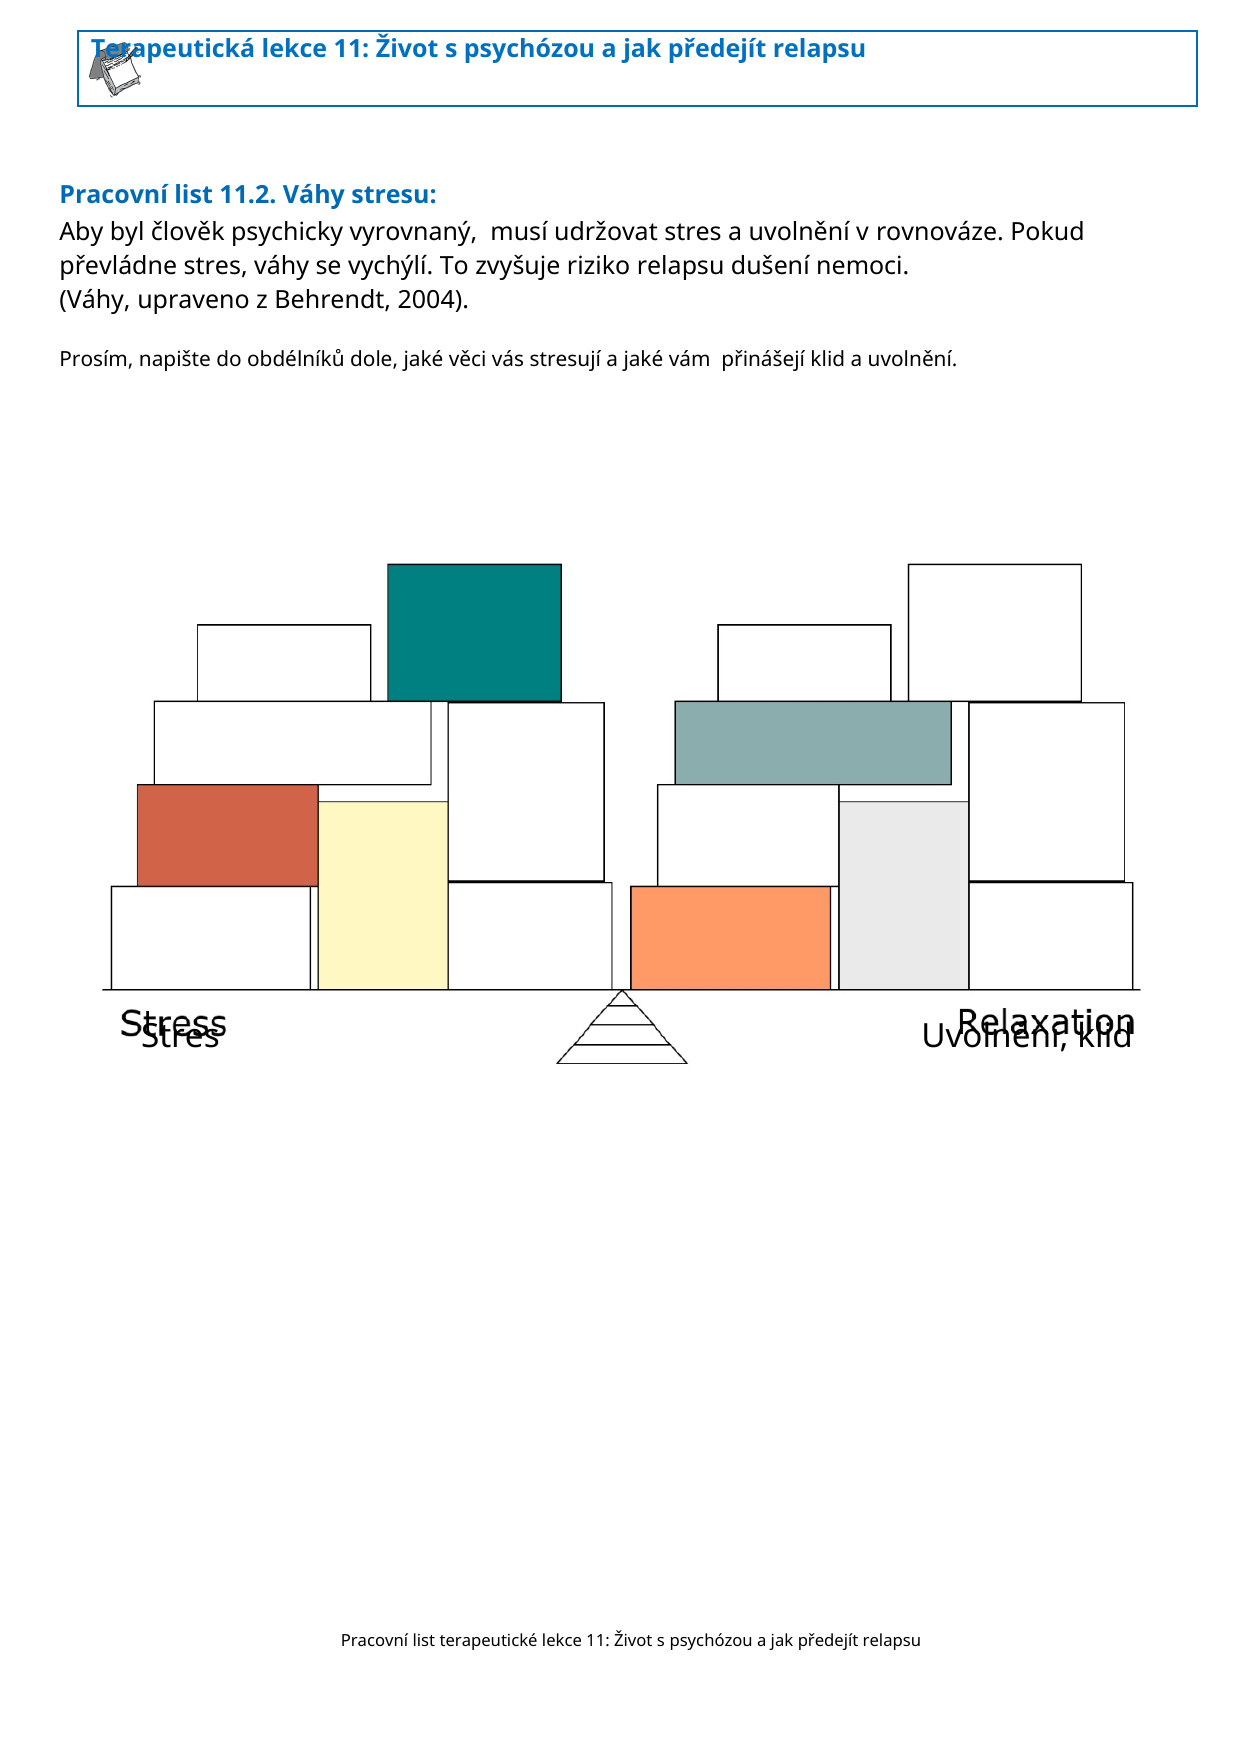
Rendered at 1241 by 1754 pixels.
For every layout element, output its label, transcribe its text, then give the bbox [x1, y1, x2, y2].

picture [89, 42, 141, 98]
text Prosím, napište do obdélníků dole, jaké věci vás stresují a jaké vám přinášejí klid a uvolnění. [59, 344, 1203, 373]
text Aby byl člověk psychicky vyrovnaný, musí udržovat stres a uvolnění v rovnováze. Pokud převládne stres, váhy se vychýlí. To zvyšuje riziko relapsu dušení nemoci. [59, 214, 1203, 282]
picture [88, 508, 1184, 1085]
text Pracovní list 11.2. Váhy stresu: [59, 176, 1161, 210]
text (Váhy, upraveno z Behrendt, 2004). [59, 282, 1203, 316]
